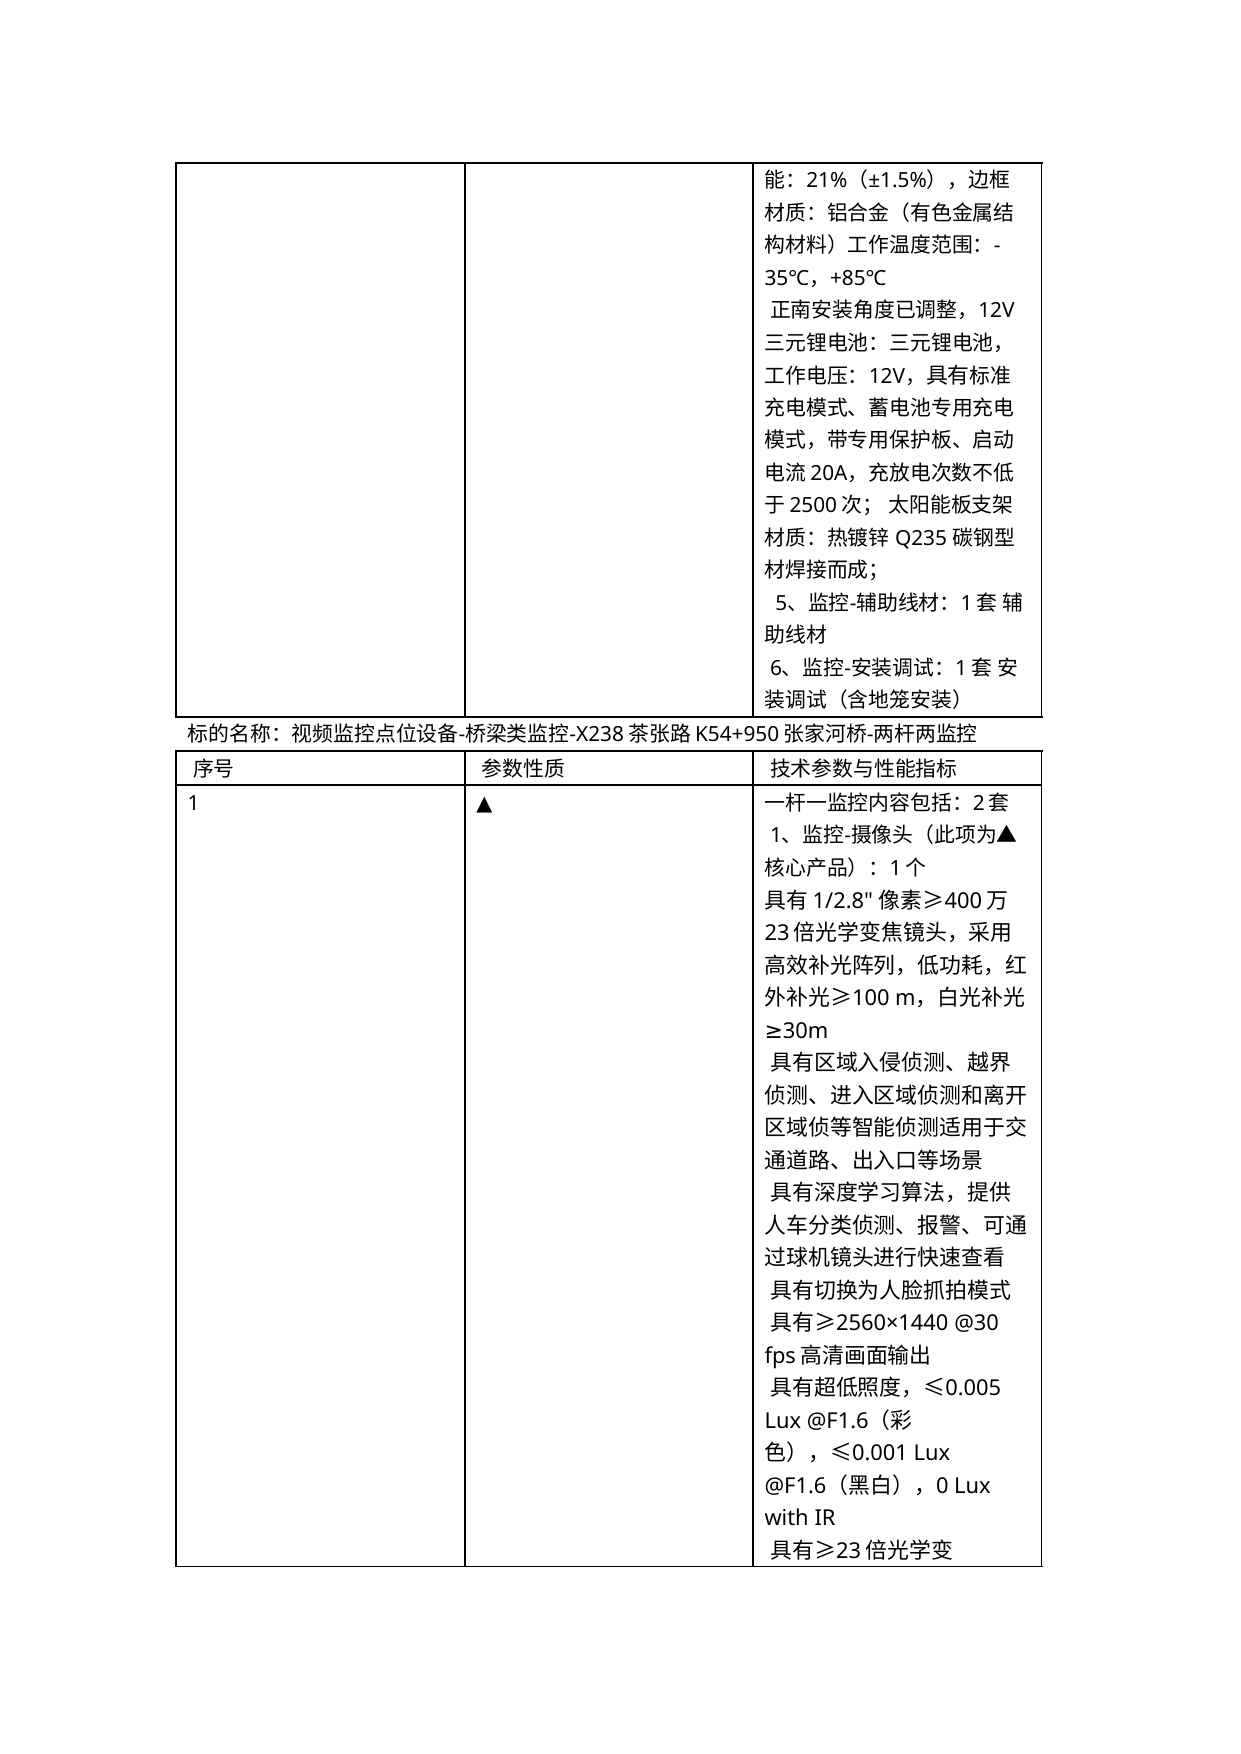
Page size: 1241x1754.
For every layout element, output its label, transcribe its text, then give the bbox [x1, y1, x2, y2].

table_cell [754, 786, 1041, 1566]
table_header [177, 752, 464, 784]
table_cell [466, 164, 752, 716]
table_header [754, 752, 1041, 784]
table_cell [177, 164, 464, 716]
text 标的名称：视频监控点位设备-桥梁类监控-X238茶张路K54+950张家河桥-两杆两监控 [187, 718, 1053, 750]
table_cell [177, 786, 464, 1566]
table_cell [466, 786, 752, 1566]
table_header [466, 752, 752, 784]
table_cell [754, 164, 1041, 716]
